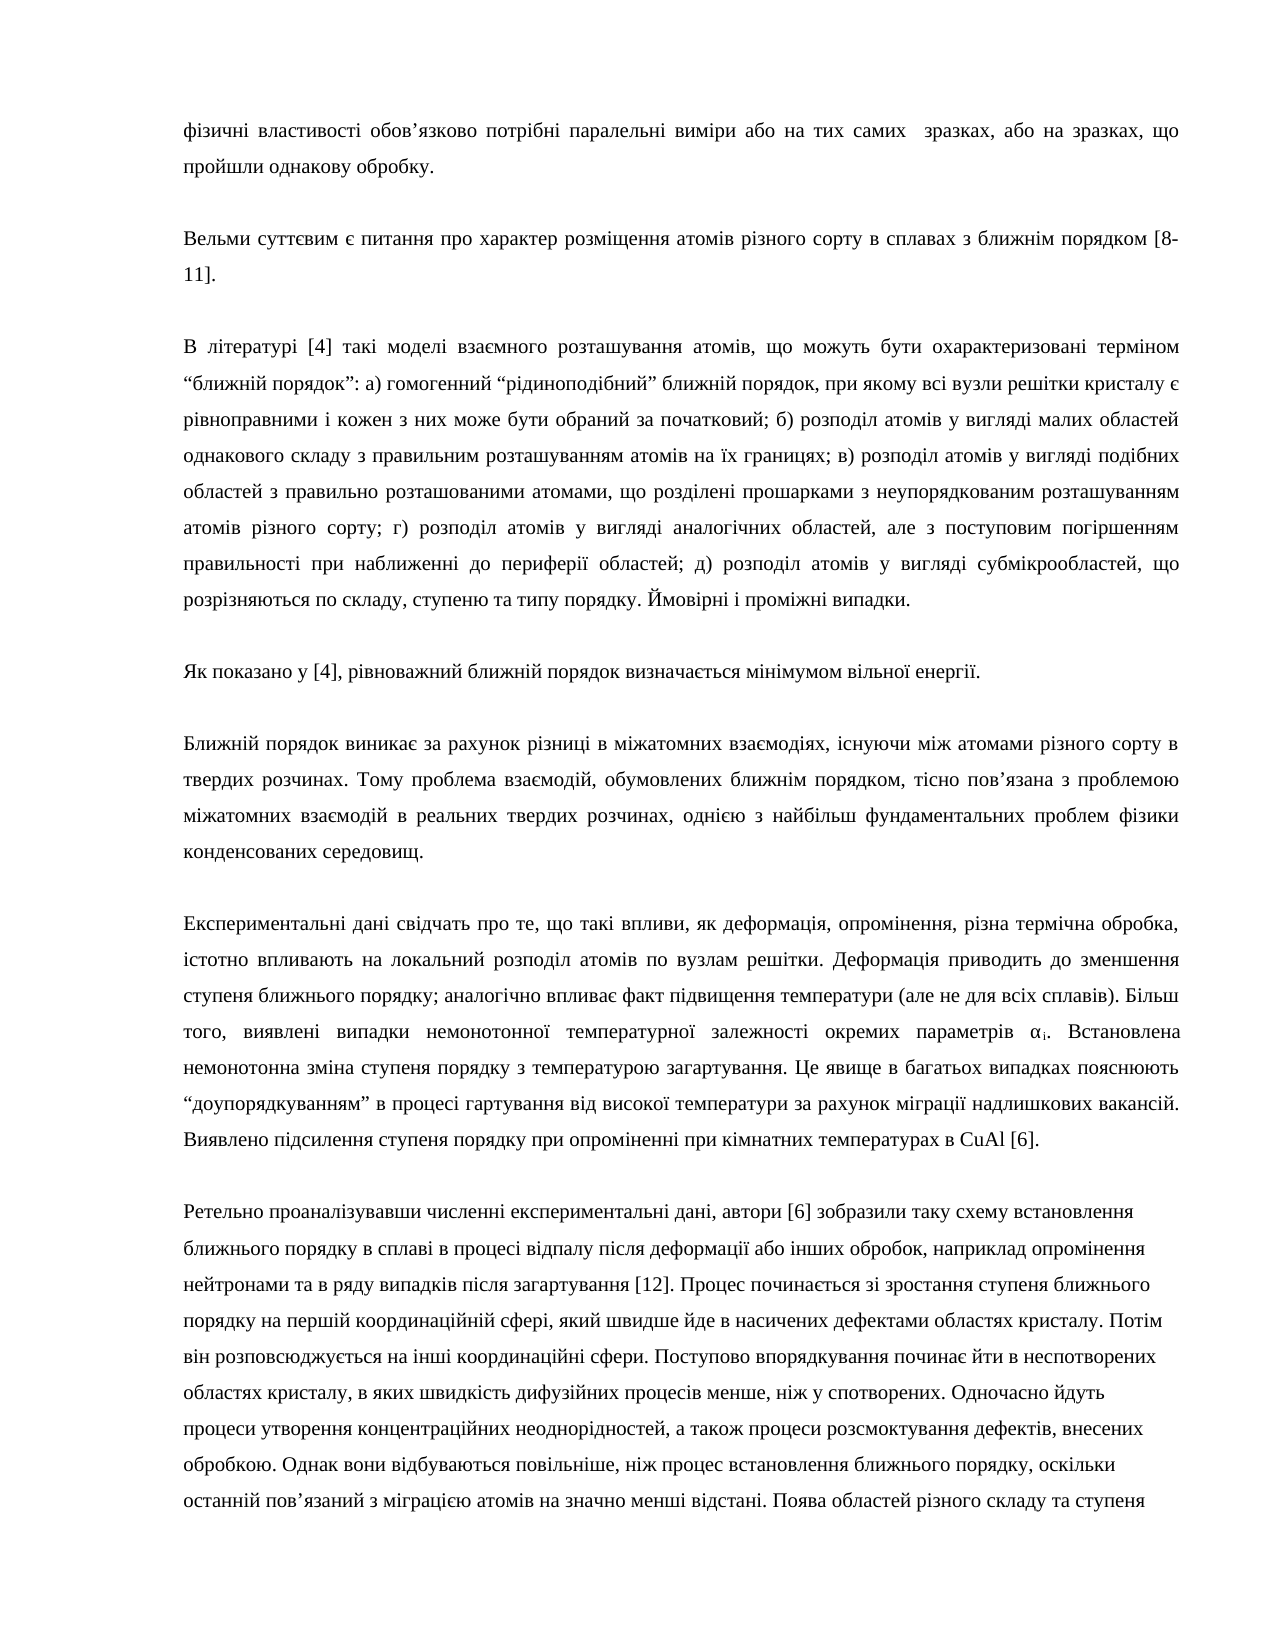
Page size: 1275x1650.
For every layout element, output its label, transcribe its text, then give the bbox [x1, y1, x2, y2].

text Як показано у [4], рівноважний ближній порядок визначається мінімумом вільної енергії. [183, 659, 1181, 683]
text Експериментальні дані свідчать про те, що такі впливи, як деформація, опромінення, різна термічна обробка, істотно впливають на локальний розподіл атомів по вузлам решітки. Деформація приводить до зменшення ступеня ближнього порядку; аналогічно впливає факт підвищення температури (але не для всіх сплавів). Більш того, виявлені випадки немонотонної температурної залежності окремих параметрів αі. Встановлена немонотонна зміна ступеня порядку з температурою загартування. Це явище в багатьох випадках пояснюють “доупорядкуванням” в процесі гартування від високої температури за рахунок міграції надлишкових вакансій. Виявлено підсилення ступеня порядку при опроміненні при кімнатних температурах в CuAl [6]. [183, 911, 1181, 1151]
text В літературі [4] такі моделі взаємного розташування атомів, що можуть бути охарактеризовані терміном “ближній порядок”: а) гомогенний “рідиноподібний” ближній порядок, при якому всі вузли решітки кристалу є рівноправними і кожен з них може бути обраний за початковий; б) розподіл атомів у вигляді малих областей однакового складу з правильним розташуванням атомів на їх границях; в) розподіл атомів у вигляді подібних областей з правильно розташованими атомами, що розділені прошарками з неупорядкованим розташуванням атомів різного сорту; г) розподіл атомів у вигляді аналогічних областей, але з поступовим погіршенням правильності при наближенні до периферії областей; д) розподіл атомів у вигляді субмікрообластей, що розрізняються по складу, ступеню та типу порядку. Ймовірні і проміжні випадки. [183, 334, 1181, 611]
text Вельми суттєвим є питання про характер розміщення атомів різного сорту в сплавах з ближнім порядком [8-11]. [183, 226, 1181, 286]
text Ближній порядок виникає за рахунок різниці в міжатомних взаємодіях, існуючи між атомами різного сорту в твердих розчинах. Тому проблема взаємодій, обумовлених ближнім порядком, тісно пов’язана з проблемою міжатомних взаємодій в реальних твердих розчинах, однією з найбільш фундаментальних проблем фізики конденсованих середовищ. [183, 731, 1181, 863]
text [183, 118, 1181, 178]
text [183, 1199, 1181, 1512]
